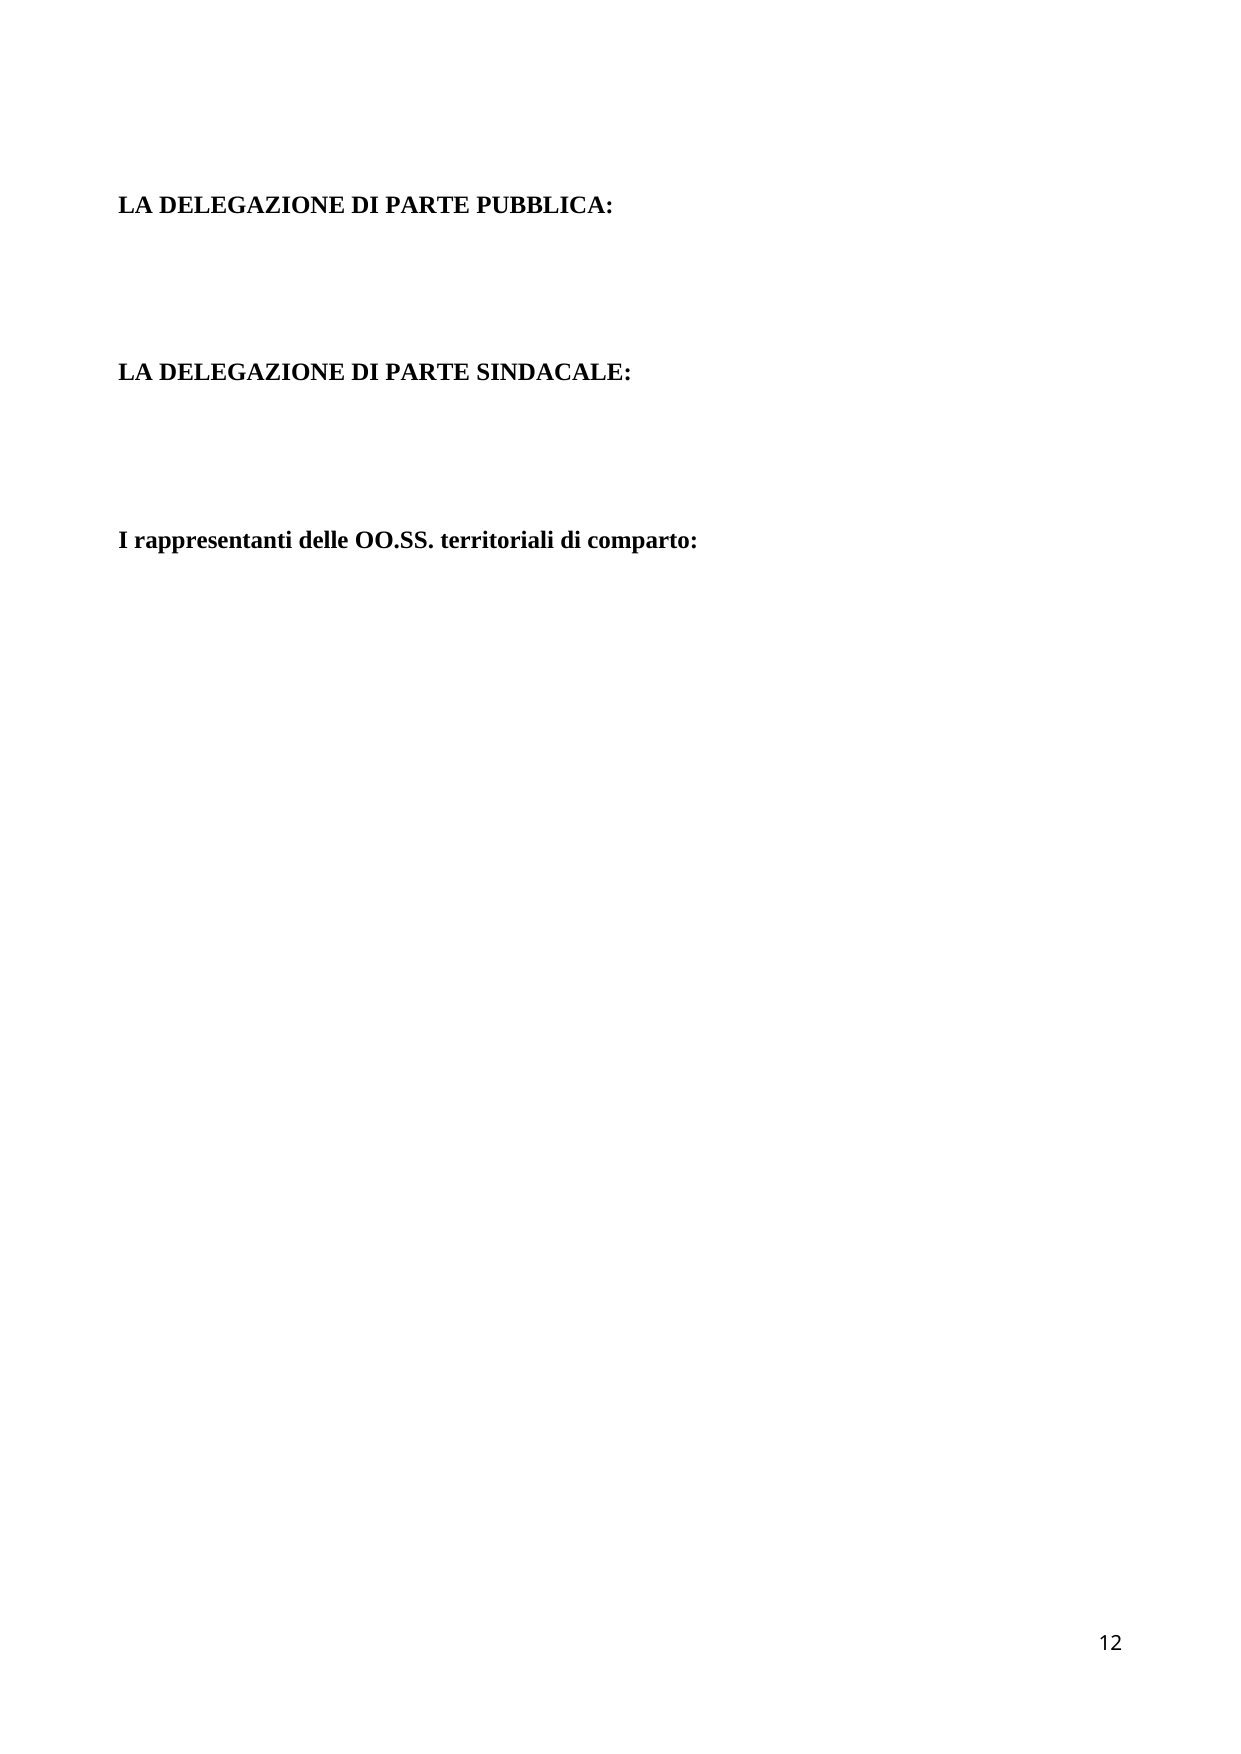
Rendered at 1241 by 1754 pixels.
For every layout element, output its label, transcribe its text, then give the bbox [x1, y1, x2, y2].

text LA DELEGAZIONE DI PARTE SINDACALE: [118, 357, 1122, 386]
text I rappresentanti delle OO.SS. territoriali di comparto: [118, 525, 1122, 554]
text LA DELEGAZIONE DI PARTE PUBBLICA: [118, 190, 1122, 218]
